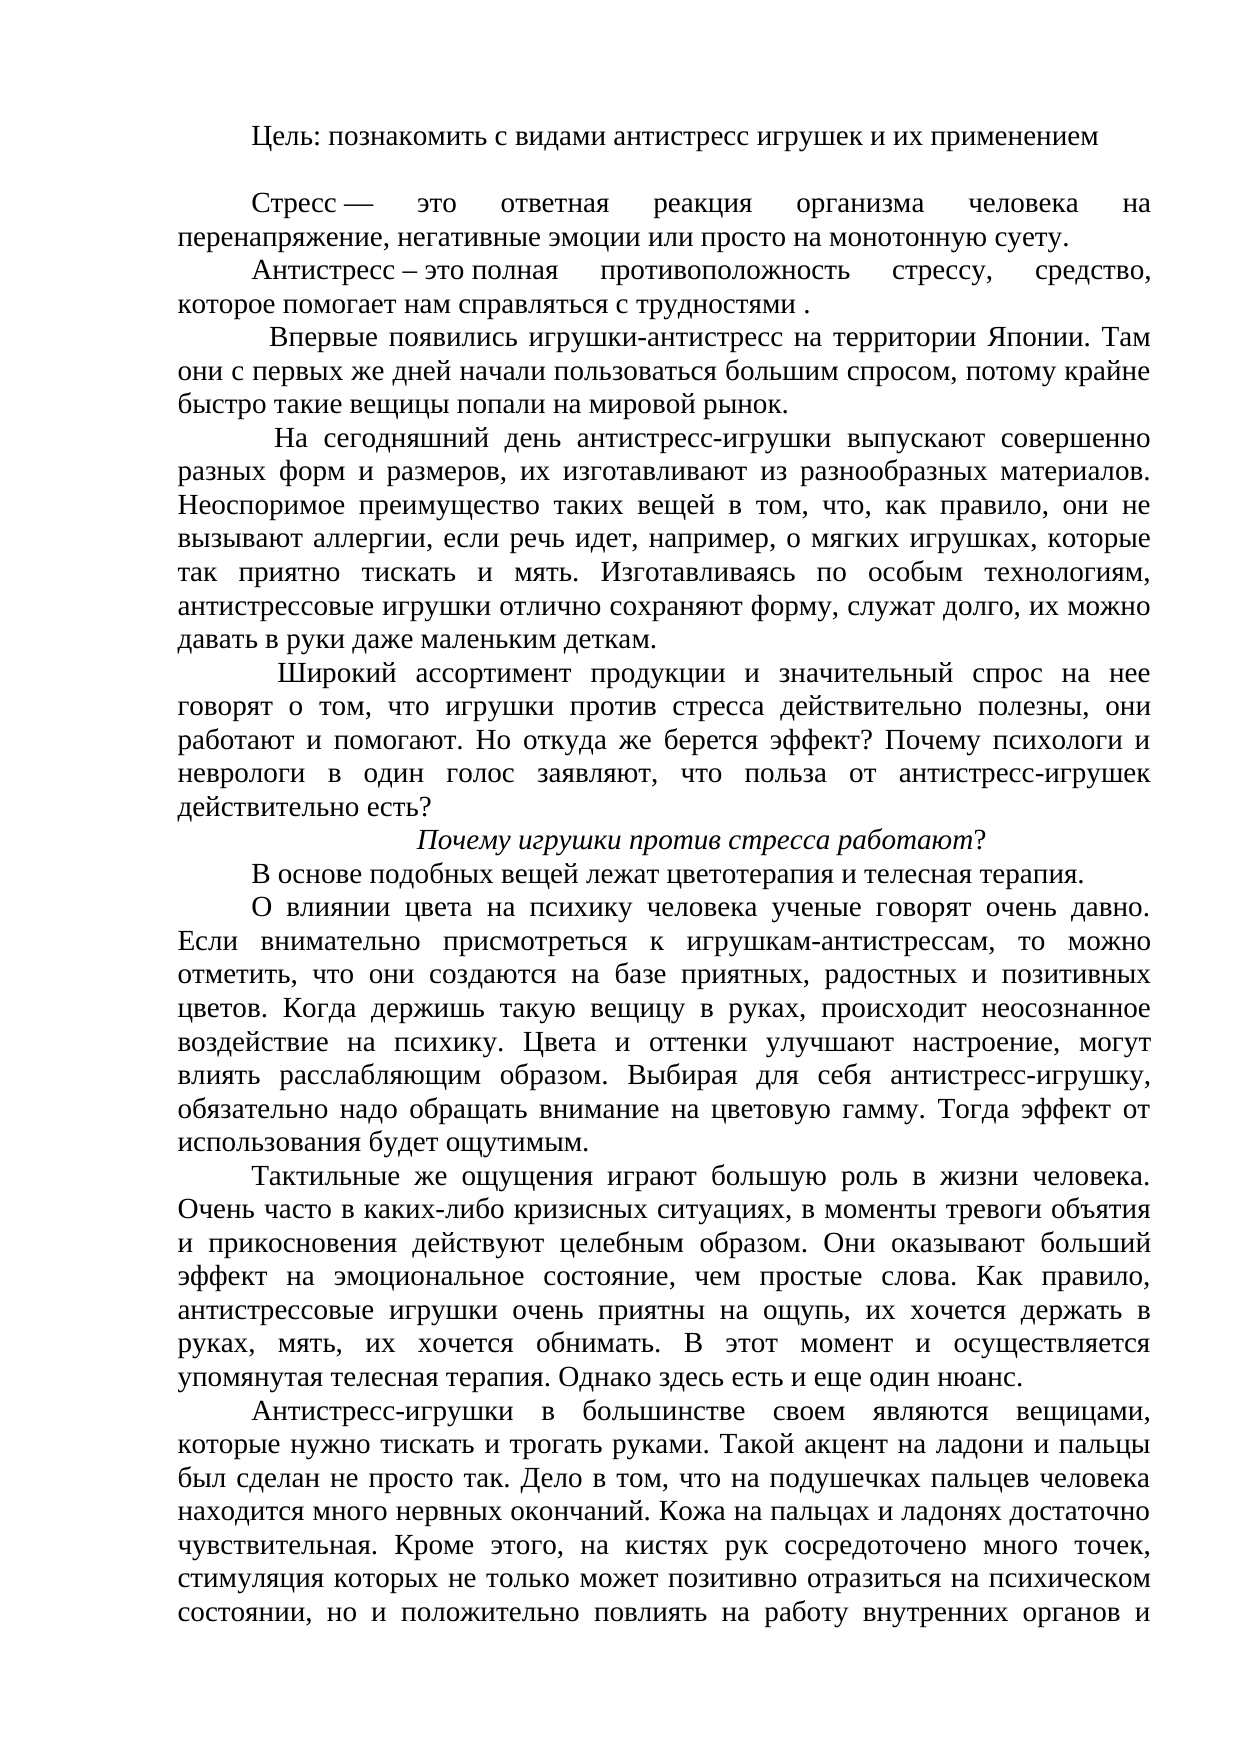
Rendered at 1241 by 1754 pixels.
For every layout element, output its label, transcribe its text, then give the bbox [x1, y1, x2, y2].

text Впервые появились игрушки-антистресс на территории Японии. Там они с первых же дней начали пользоваться большим спросом, потому крайне быстро такие вещицы попали на мировой рынок. [177, 319, 1152, 420]
text Цель: познакомить с видами антистресс игрушек и их применением [177, 118, 1152, 152]
text Антистресс – это полная противоположность стрессу, средство, которое помогает нам справляться с трудностями . [177, 252, 1152, 319]
text Почему игрушки против стресса работают? [177, 822, 1152, 856]
text В основе подобных вещей лежат цветотерапия и телесная терапия. [177, 856, 1152, 889]
text Стресс — это ответная реакция организма человека на перенапряжение, негативные эмоции или просто на монотонную суету. [177, 185, 1152, 252]
text О влиянии цвета на психику человека ученые говорят очень давно. Если внимательно присмотреться к игрушкам-антистрессам, то можно отметить, что они создаются на базе приятных, радостных и позитивных цветов. Когда держишь такую вещицу в руках, происходит неосознанное воздействие на психику. Цвета и оттенки улучшают настроение, могут влиять расслабляющим образом. Выбирая для себя антистресс-игрушку, обязательно надо обращать внимание на цветовую гамму. Тогда эффект от использования будет ощутимым. [177, 889, 1152, 1158]
text Широкий ассортимент продукции и значительный спрос на нее говорят о том, что игрушки против стресса действительно полезны, они работают и помогают. Но откуда же берется эффект? Почему психологи и неврологи в один голос заявляют, что польза от антистресс-игрушек действительно есть? [177, 655, 1152, 822]
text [177, 1393, 1152, 1627]
text Тактильные же ощущения играют большую роль в жизни человека. Очень часто в каких-либо кризисных ситуациях, в моменты тревоги объятия и прикосновения действуют целебным образом. Они оказывают больший эффект на эмоциональное состояние, чем простые слова. Как правило, антистрессовые игрушки очень приятны на ощупь, их хочется держать в руках, мять, их хочется обнимать. В этот момент и осуществляется упомянутая телесная терапия. Однако здесь есть и еще один нюанс. [177, 1158, 1152, 1393]
text На сегодняшний день антистресс-игрушки выпускают совершенно разных форм и размеров, их изготавливают из разнообразных материалов. Неоспоримое преимущество таких вещей в том, что, как правило, они не вызывают аллергии, если речь идет, например, о мягких игрушках, которые так приятно тискать и мять. Изготавливаясь по особым технологиям, антистрессовые игрушки отлично сохраняют форму, служат долго, их можно давать в руки даже маленьким деткам. [177, 420, 1152, 655]
